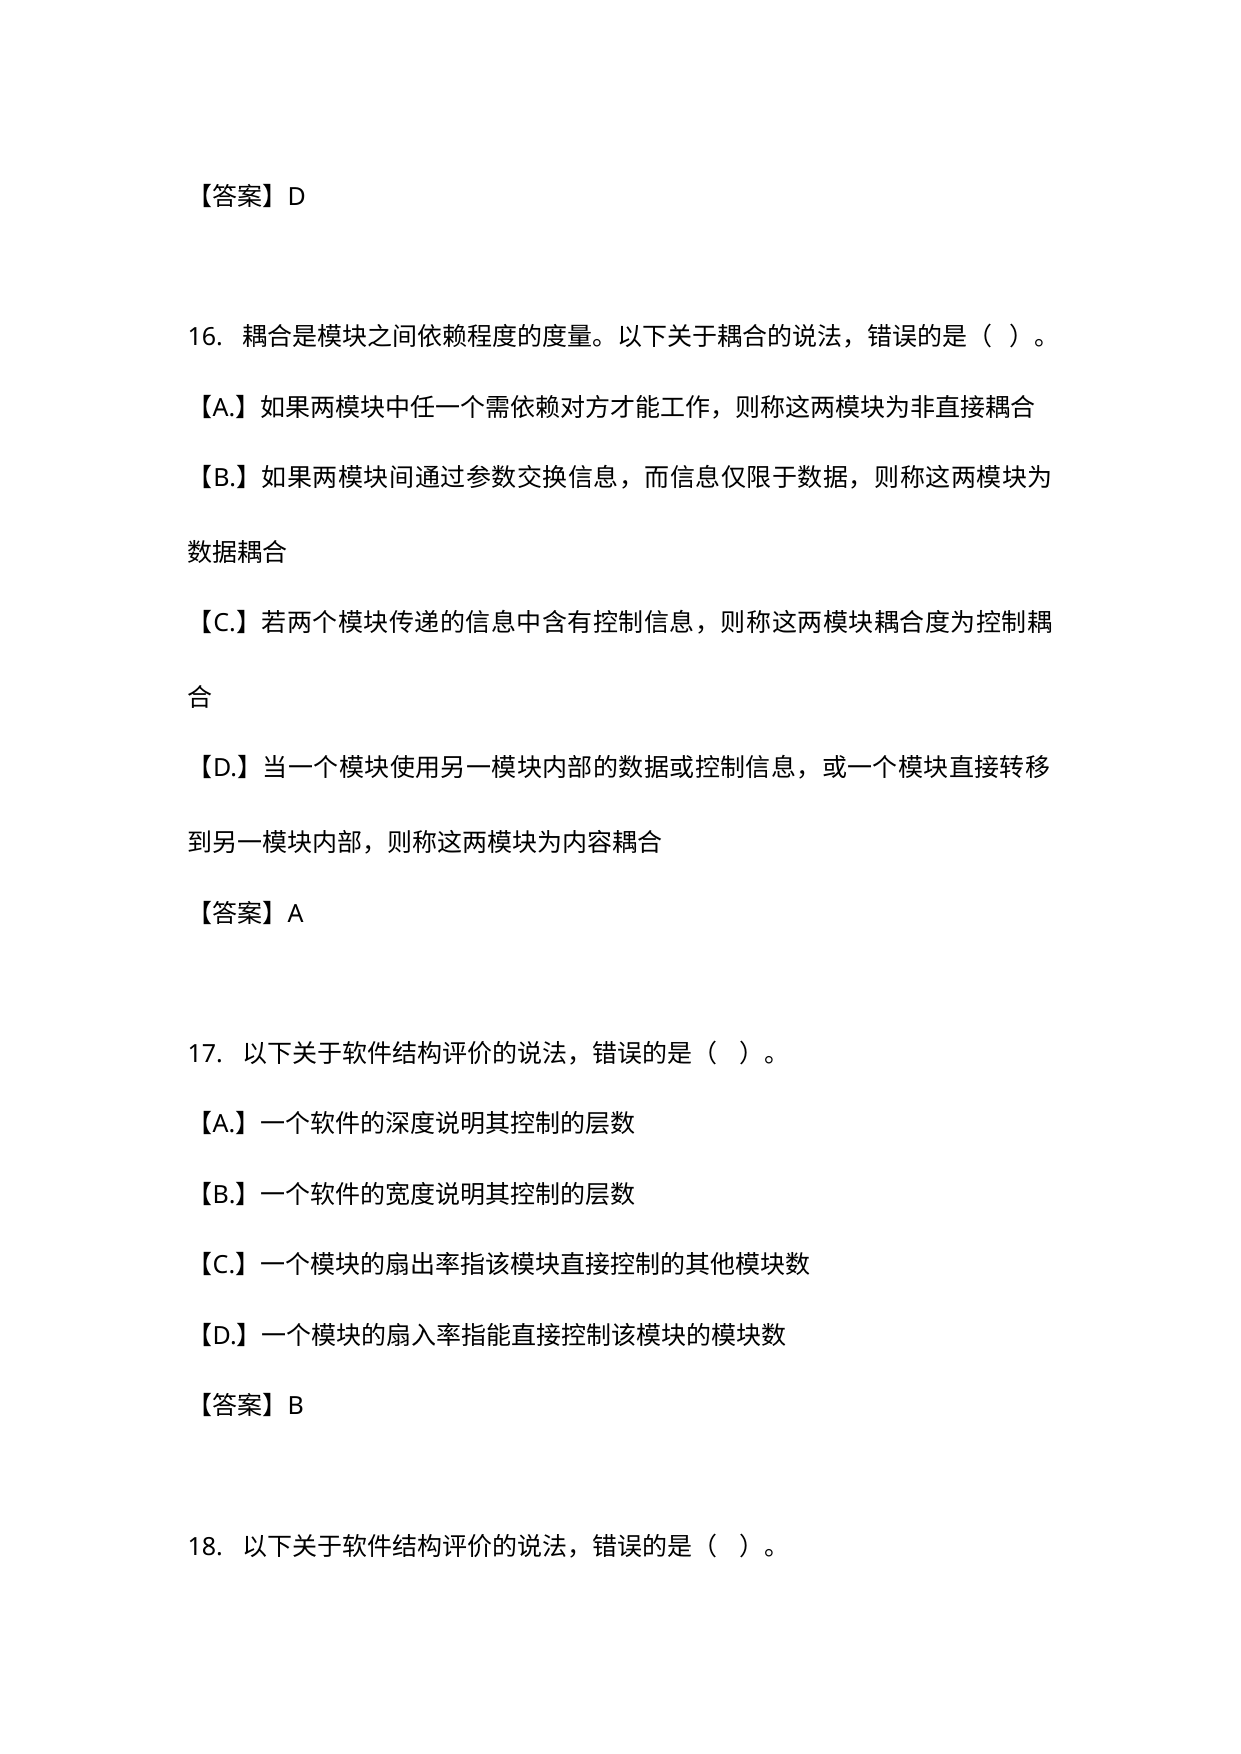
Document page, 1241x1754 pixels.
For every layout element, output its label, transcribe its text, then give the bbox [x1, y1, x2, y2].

list 以下关于软件结构评价的说法，错误的是（ ）。 [187, 1512, 1053, 1577]
text 【答案】D [187, 162, 1053, 227]
text 【C.】若两个模块传递的信息中含有控制信息，则称这两模块耦合度为控制耦合 [187, 588, 1053, 728]
text 【A.】如果两模块中任一个需依赖对方才能工作，则称这两模块为非直接耦合 [187, 373, 1053, 438]
text 【B.】一个软件的宽度说明其控制的层数 [187, 1160, 1053, 1225]
text 【答案】B [187, 1371, 1053, 1436]
text 【D.】一个模块的扇入率指能直接控制该模块的模块数 [187, 1301, 1053, 1366]
list 以下关于软件结构评价的说法，错误的是（ ）。 [187, 1019, 1053, 1084]
list 耦合是模块之间依赖程度的度量。以下关于耦合的说法，错误的是（ ）。 [187, 302, 1053, 367]
text 【D.】当一个模块使用另一模块内部的数据或控制信息，或一个模块直接转移到另一模块内部，则称这两模块为内容耦合 [187, 733, 1053, 873]
text 【B.】如果两模块间通过参数交换信息，而信息仅限于数据，则称这两模块为数据耦合 [187, 443, 1053, 583]
text 【C.】一个模块的扇出率指该模块直接控制的其他模块数 [187, 1230, 1053, 1295]
text 【A.】一个软件的深度说明其控制的层数 [187, 1089, 1053, 1154]
text 【答案】A [187, 879, 1053, 944]
